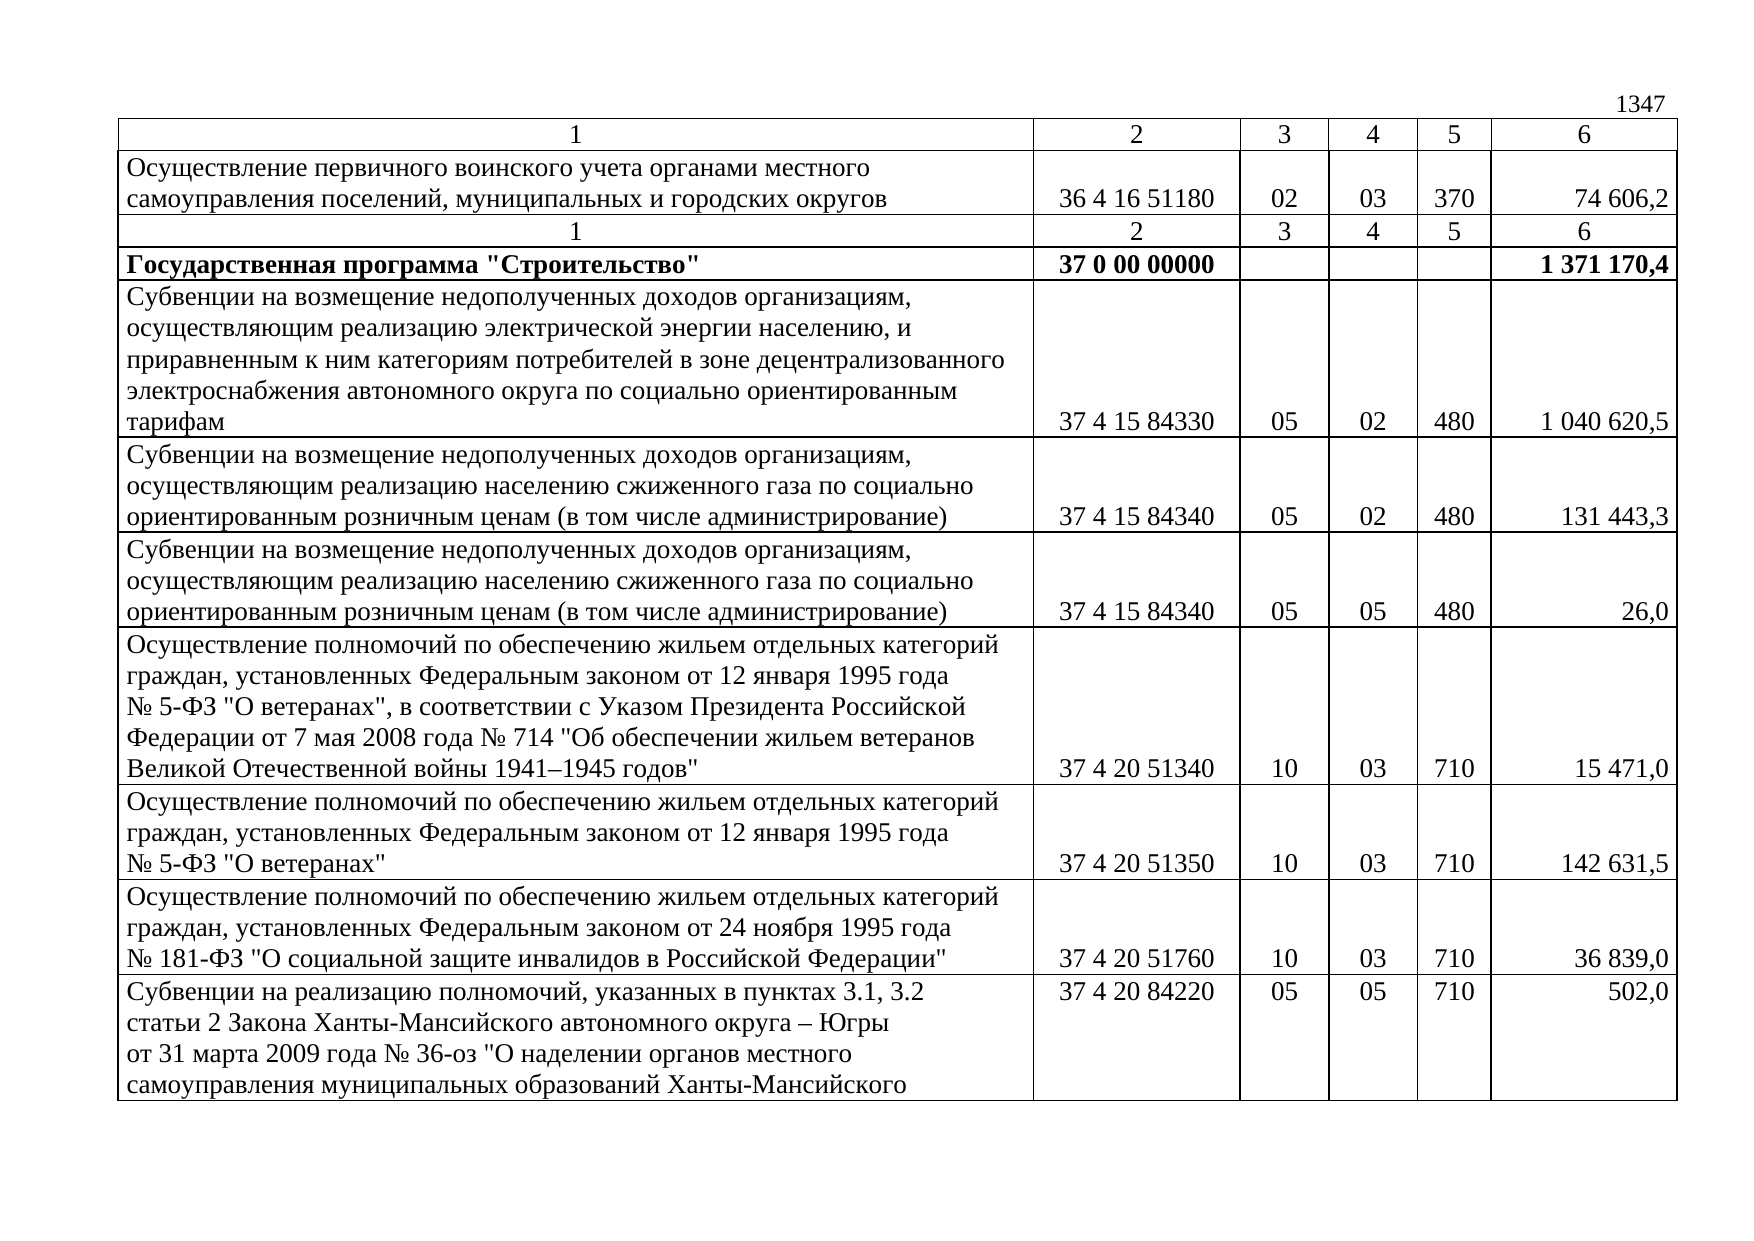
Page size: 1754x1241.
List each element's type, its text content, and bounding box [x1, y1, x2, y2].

table_header 3 [1241, 119, 1328, 149]
table_cell 2 [1034, 215, 1239, 246]
table_cell Субвенции на возмещение недополученных доходов организациям, осуществляющим реализацию электрической энергии населению, и приравненным к ним категориям потребителей в зоне децентрализованного электроснабжения автономного округа по социально ориентированным тарифам [119, 281, 1033, 436]
table_cell 370 [1418, 151, 1490, 213]
table_cell [1241, 248, 1328, 279]
table_cell 710 [1418, 628, 1490, 783]
table_cell 3 [1241, 215, 1328, 246]
table_cell Осуществление полномочий по обеспечению жильем отдельных категорий граждан, установленных Федеральным законом от 12 января 1995 года № 5-ФЗ "О ветеранах", в соответствии с Указом Президента Российской Федерации от 7 мая 2008 года № 714 "Об обеспечении жильем ветеранов Великой Отечественной войны 1941–1945 годов" [119, 628, 1033, 783]
table_cell Субвенции на возмещение недополученных доходов организациям, осуществляющим реализацию населению сжиженного газа по социально ориентированным розничным ценам (в том числе администрирование) [119, 438, 1033, 531]
table_cell 02 [1241, 151, 1328, 213]
table_cell 4 [1330, 215, 1417, 246]
table_cell 05 [1330, 975, 1417, 1099]
table_cell 02 [1330, 438, 1417, 531]
table_cell 05 [1330, 533, 1417, 626]
table_header 4 [1329, 119, 1417, 149]
table_cell 710 [1418, 975, 1490, 1099]
table_cell 10 [1241, 880, 1328, 973]
table_cell 03 [1330, 785, 1417, 878]
table_cell 710 [1418, 880, 1490, 973]
table_cell 37 4 15 84340 [1034, 533, 1239, 626]
table_cell 74 606,2 [1492, 151, 1676, 213]
table_cell [1418, 248, 1490, 279]
table_cell Государственная программа "Строительство" [119, 248, 1033, 279]
table_header 6 [1492, 119, 1677, 149]
table_cell [1330, 248, 1417, 279]
table_cell 502,0 [1492, 975, 1676, 1099]
table_cell 03 [1330, 151, 1417, 213]
table_cell 37 4 20 51760 [1034, 880, 1239, 973]
table_cell 1 040 620,5 [1492, 281, 1676, 436]
table_cell 37 4 15 84330 [1034, 281, 1239, 436]
table_cell 02 [1330, 281, 1417, 436]
table_cell 1 371 170,4 [1492, 248, 1676, 279]
table_cell Осуществление полномочий по обеспечению жильем отдельных категорий граждан, установленных Федеральным законом от 24 ноября 1995 года № 181-ФЗ "О социальной защите инвалидов в Российской Федерации" [119, 880, 1033, 973]
table_cell 10 [1241, 785, 1328, 878]
table_cell 37 4 20 51350 [1034, 785, 1239, 878]
table_cell 15 471,0 [1492, 628, 1676, 783]
table_cell 131 443,3 [1492, 438, 1676, 531]
table_cell 05 [1241, 533, 1328, 626]
table_cell 05 [1241, 975, 1328, 1099]
table_cell Осуществление полномочий по обеспечению жильем отдельных категорий граждан, установленных Федеральным законом от 12 января 1995 года № 5-ФЗ "О ветеранах" [119, 785, 1033, 878]
table_cell 36 839,0 [1492, 880, 1676, 973]
table_cell 36 4 16 51180 [1034, 151, 1239, 213]
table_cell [119, 975, 1033, 1099]
table_header 2 [1034, 119, 1240, 149]
table_cell Осуществление первичного воинского учета органами местного самоуправления поселений, муниципальных и городских округов [119, 151, 1033, 213]
table_cell 142 631,5 [1492, 785, 1676, 878]
table_cell 710 [1418, 785, 1490, 878]
table_cell 480 [1418, 533, 1490, 626]
table_cell 10 [1241, 628, 1328, 783]
table_cell 05 [1241, 438, 1328, 531]
table_cell 6 [1492, 215, 1676, 246]
table_header 5 [1418, 119, 1491, 149]
table_cell 480 [1418, 281, 1490, 436]
table_cell 03 [1330, 628, 1417, 783]
table_cell 26,0 [1492, 533, 1676, 626]
table_cell Субвенции на возмещение недополученных доходов организациям, осуществляющим реализацию населению сжиженного газа по социально ориентированным розничным ценам (в том числе администрирование) [119, 533, 1033, 626]
table_cell 480 [1418, 438, 1490, 531]
table_cell 5 [1418, 215, 1490, 246]
table_cell 1 [119, 215, 1033, 246]
table_cell 37 4 15 84340 [1034, 438, 1239, 531]
table_cell 37 4 20 51340 [1034, 628, 1239, 783]
table_cell 05 [1241, 281, 1328, 436]
table_cell 03 [1330, 880, 1417, 973]
table_cell 37 4 20 84220 [1034, 975, 1239, 1099]
table_header 1 [119, 119, 1033, 149]
table_cell 37 0 00 00000 [1034, 248, 1239, 279]
